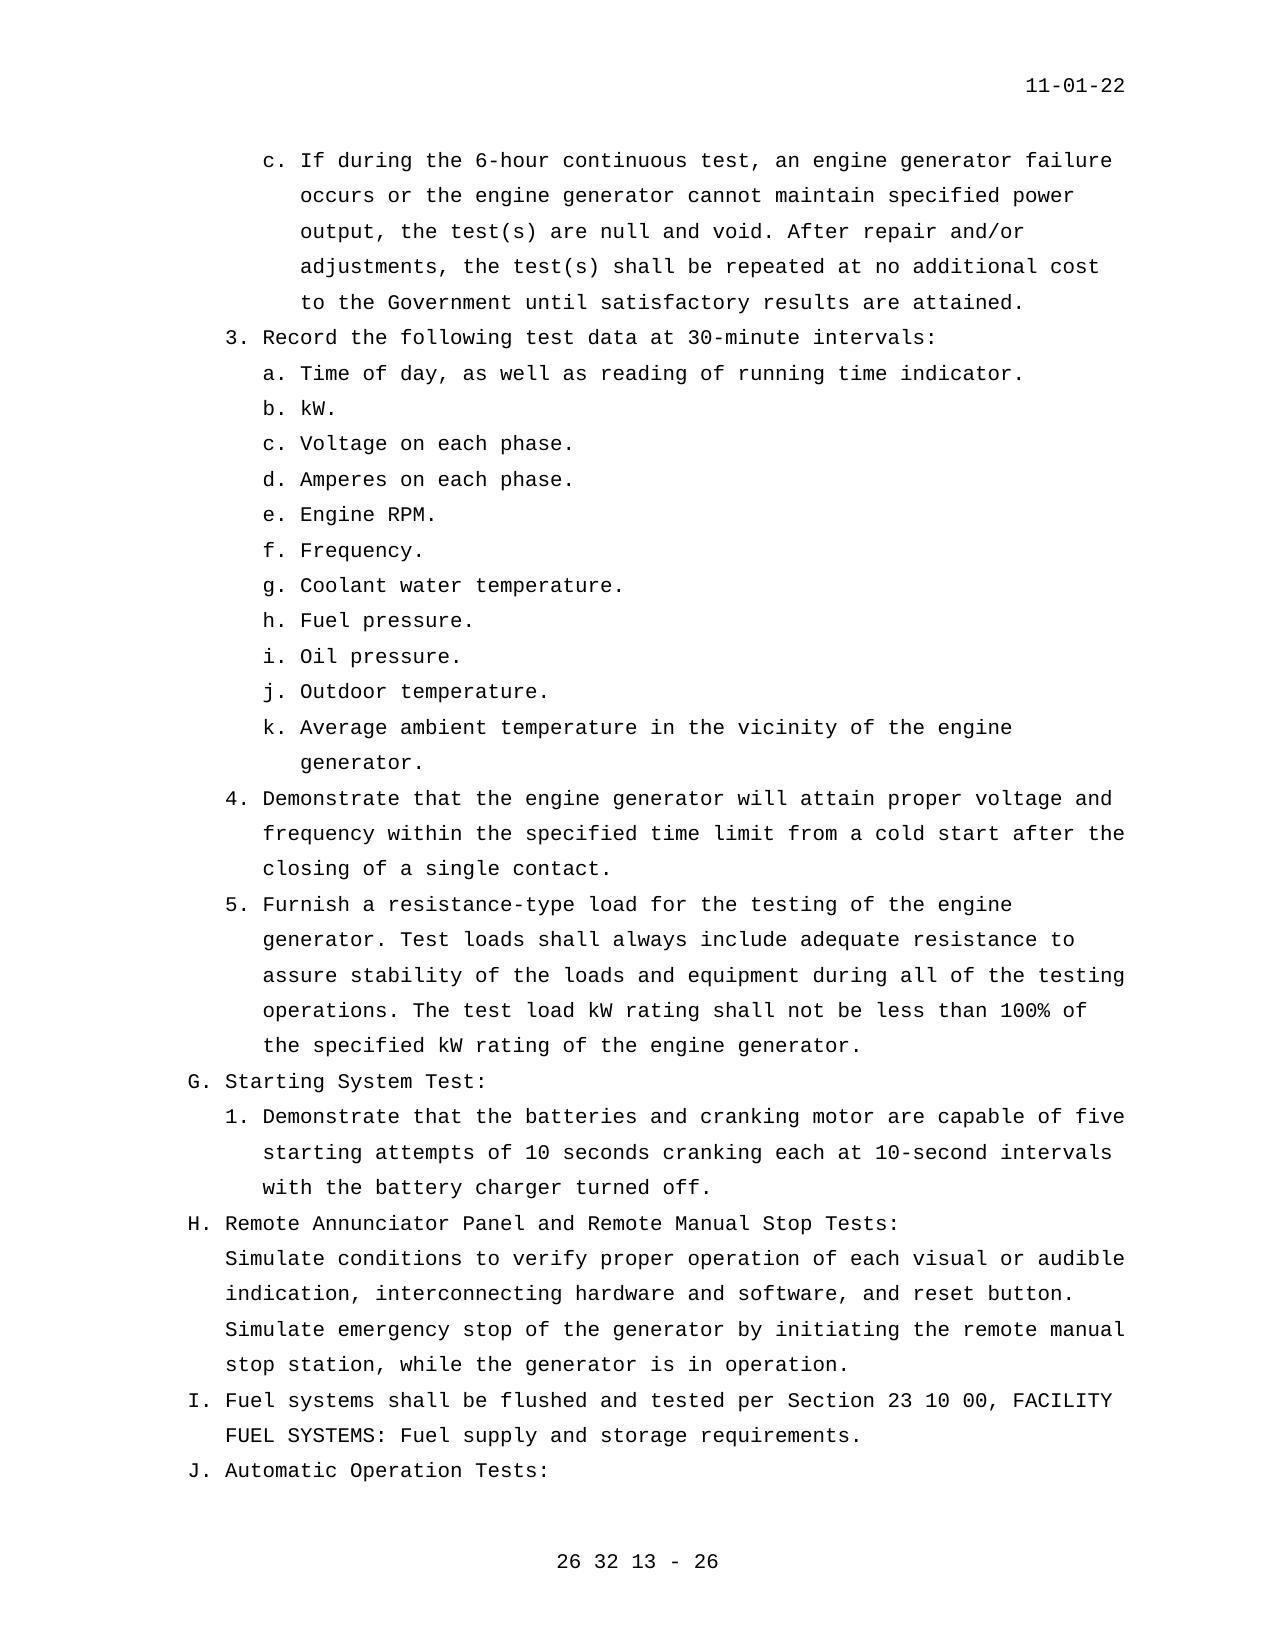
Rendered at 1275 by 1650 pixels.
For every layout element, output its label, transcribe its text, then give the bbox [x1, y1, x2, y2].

text k. Average ambient temperature in the vicinity of the engine generator. [262, 717, 1125, 776]
text c. Voltage on each phase. [262, 433, 1125, 457]
text b. kW. [262, 398, 1125, 422]
text a. Time of day, as well as reading of running time indicator. [262, 362, 1125, 386]
text Simulate conditions to verify proper operation of each visual or audible indication, interconnecting hardware and software, and reset button. Simulate emergency stop of the generator by initiating the remote manual stop station, while the generator is in operation. [187, 1248, 1125, 1378]
text I. Fuel systems shall be flushed and tested per Section 23 10 00, FACILITY FUEL SYSTEMS: Fuel supply and storage requirements. [187, 1389, 1125, 1449]
text e. Engine RPM. [262, 504, 1125, 528]
text 3. Record the following test data at 30-minute intervals: [225, 327, 1125, 351]
text H. Remote Annunciator Panel and Remote Manual Stop Tests: [187, 1212, 1125, 1236]
text c. If during the 6-hour continuous test, an engine generator failure occurs or the engine generator cannot maintain specified power output, the test(s) are null and void. After repair and/or adjustments, the test(s) shall be repeated at no additional cost to the Government until satisfactory results are attained. [262, 150, 1125, 315]
text d. Amperes on each phase. [262, 469, 1125, 492]
text G. Starting System Test: [187, 1071, 1125, 1094]
text j. Outdoor temperature. [262, 681, 1125, 705]
text f. Frequency. [262, 539, 1125, 563]
text g. Coolant water temperature. [262, 575, 1125, 599]
text h. Fuel pressure. [262, 610, 1125, 634]
text i. Oil pressure. [262, 646, 1125, 669]
text 1. Demonstrate that the batteries and cranking motor are capable of five starting attempts of 10 seconds cranking each at 10-second intervals with the battery charger turned off. [225, 1106, 1125, 1201]
text 4. Demonstrate that the engine generator will attain proper voltage and frequency within the specified time limit from a cold start after the closing of a single contact. [225, 787, 1125, 882]
text 5. Furnish a resistance-type load for the testing of the engine generator. Test loads shall always include adequate resistance to assure stability of the loads and equipment during all of the testing operations. The test load kW rating shall not be less than 100% of the specified kW rating of the engine generator. [225, 894, 1125, 1059]
text J. Automatic Operation Tests: [187, 1460, 1125, 1484]
